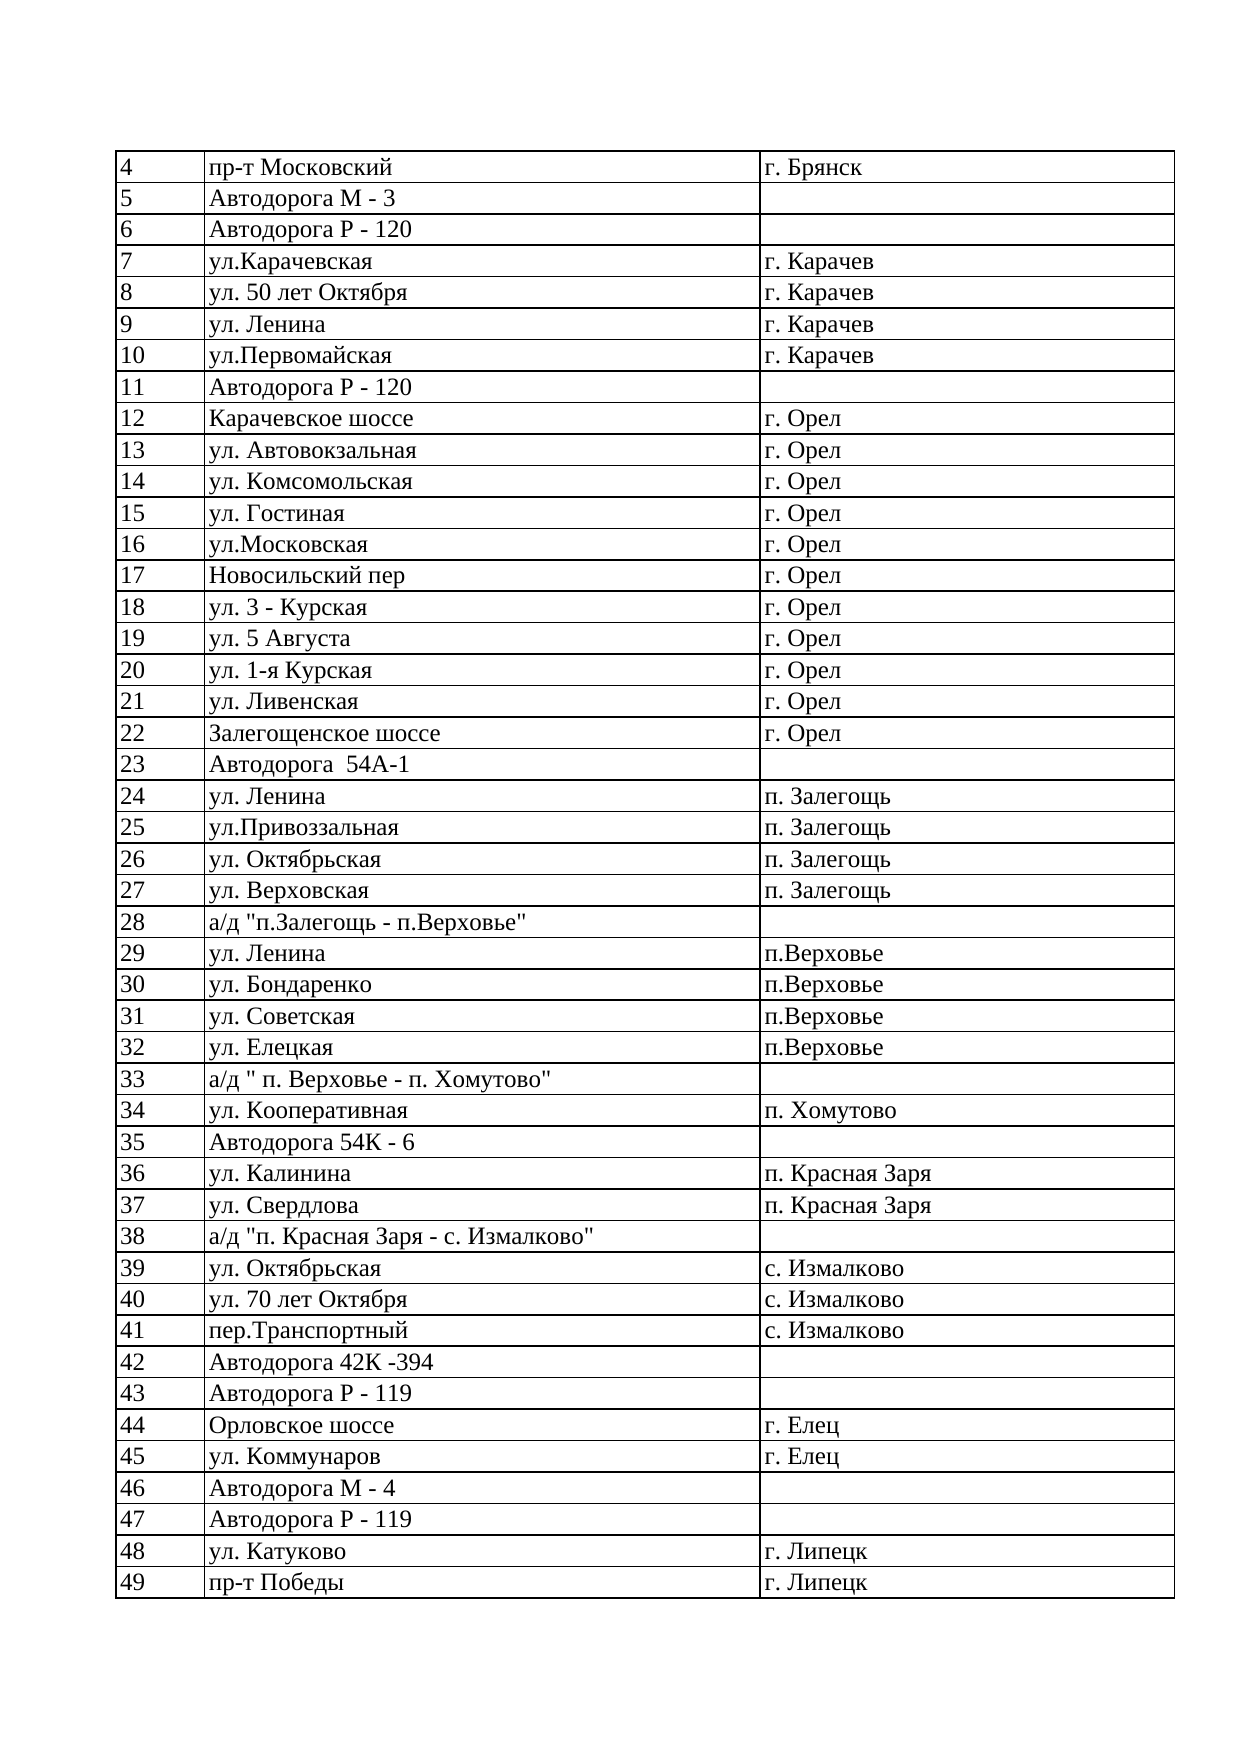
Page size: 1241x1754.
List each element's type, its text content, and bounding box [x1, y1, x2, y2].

table_cell ул. Свердлова [205, 1190, 759, 1219]
table_cell г. Орел [761, 718, 1174, 748]
table_cell г. Орел [761, 466, 1174, 496]
table_cell ул. Гостиная [205, 498, 759, 527]
table_cell ул. Коммунаров [205, 1441, 759, 1471]
table_cell ул.Привоззальная [205, 812, 759, 842]
table_cell 45 [117, 1441, 204, 1471]
table_cell г. Орел [761, 561, 1174, 590]
table_cell 30 [117, 970, 204, 999]
table_cell 16 [117, 529, 204, 559]
table_cell п.Верховье [761, 970, 1174, 999]
table_cell 48 [117, 1536, 204, 1566]
table_cell 24 [117, 781, 204, 811]
table_cell 31 [117, 1001, 204, 1031]
table_cell 20 [117, 655, 204, 685]
table_cell пр-т Победы [205, 1567, 759, 1597]
table_cell 49 [117, 1567, 204, 1597]
table_cell г. Орел [761, 623, 1174, 653]
table_cell п.Верховье [761, 1032, 1174, 1062]
table_cell ул. 5 Августа [205, 623, 759, 653]
table_cell г. Орел [761, 529, 1174, 559]
table_cell ул. 3 - Курская [205, 592, 759, 622]
table_cell [761, 1378, 1174, 1408]
table_cell 37 [117, 1190, 204, 1219]
table_cell 4 [117, 152, 204, 181]
table_cell [761, 1347, 1174, 1377]
table_cell 33 [117, 1064, 204, 1094]
table_cell а/д "п.Залегощь - п.Верховье" [205, 907, 759, 936]
table_cell [761, 907, 1174, 936]
table_cell 10 [117, 340, 204, 370]
table_cell [761, 1064, 1174, 1094]
table_cell п. Залегощь [761, 812, 1174, 842]
table_cell 46 [117, 1473, 204, 1503]
table_cell 43 [117, 1378, 204, 1408]
table_cell 17 [117, 561, 204, 590]
table_cell 19 [117, 623, 204, 653]
table_cell а/д " п. Верховье - п. Хомутово" [205, 1064, 759, 1094]
table_cell г. Елец [761, 1410, 1174, 1440]
table_cell 11 [117, 372, 204, 402]
table_cell а/д "п. Красная Заря - с. Измалково" [205, 1221, 759, 1251]
table_cell Автодорога М - 4 [205, 1473, 759, 1503]
table_cell 8 [117, 277, 204, 307]
table_cell Автодорога 54А-1 [205, 749, 759, 779]
table_cell 47 [117, 1504, 204, 1534]
table_cell г. Брянск [761, 152, 1174, 181]
table_cell п. Красная Заря [761, 1158, 1174, 1188]
table_cell 32 [117, 1032, 204, 1062]
table_cell 42 [117, 1347, 204, 1377]
table_cell ул. Комсомольская [205, 466, 759, 496]
table_cell 39 [117, 1253, 204, 1282]
table_cell 12 [117, 403, 204, 433]
table_cell г. Орел [761, 655, 1174, 685]
table_cell п.Верховье [761, 938, 1174, 968]
table_cell 41 [117, 1316, 204, 1345]
table_cell 6 [117, 215, 204, 244]
table_cell 22 [117, 718, 204, 748]
table_cell 44 [117, 1410, 204, 1440]
table_cell Автодорога Р - 119 [205, 1378, 759, 1408]
table_cell Автодорога М - 3 [205, 183, 759, 213]
table_cell с. Измалково [761, 1316, 1174, 1345]
table_cell 14 [117, 466, 204, 496]
table_cell г. Орел [761, 403, 1174, 433]
table_cell ул. Елецкая [205, 1032, 759, 1062]
table_cell 36 [117, 1158, 204, 1188]
table_cell [761, 215, 1174, 244]
table_cell 38 [117, 1221, 204, 1251]
table_cell п. Красная Заря [761, 1190, 1174, 1219]
table_cell 15 [117, 498, 204, 527]
table_cell 29 [117, 938, 204, 968]
table_cell 27 [117, 875, 204, 905]
table_cell пер.Транспортный [205, 1316, 759, 1345]
table_cell [761, 183, 1174, 213]
table_cell Автодорога Р - 119 [205, 1504, 759, 1534]
table_cell г. Липецк [761, 1567, 1174, 1597]
table_cell Орловское шоссе [205, 1410, 759, 1440]
table_cell ул. Катуково [205, 1536, 759, 1566]
table_cell 21 [117, 686, 204, 716]
table_cell Автодорога Р - 120 [205, 215, 759, 244]
table_cell 40 [117, 1284, 204, 1314]
table_cell Карачевское шоссе [205, 403, 759, 433]
table_cell ул. Советская [205, 1001, 759, 1031]
table_cell г. Елец [761, 1441, 1174, 1471]
table_cell ул. Ливенская [205, 686, 759, 716]
table_cell п. Залегощь [761, 844, 1174, 873]
table_cell ул. Ленина [205, 781, 759, 811]
table_cell п. Залегощь [761, 875, 1174, 905]
table_cell ул.Московская [205, 529, 759, 559]
table_cell г. Орел [761, 686, 1174, 716]
table_cell с. Измалково [761, 1253, 1174, 1282]
table_cell ул. 70 лет Октября [205, 1284, 759, 1314]
table_cell [761, 1127, 1174, 1157]
table_cell ул. Октябрьская [205, 1253, 759, 1282]
table_cell 28 [117, 907, 204, 936]
table_cell Автодорога Р - 120 [205, 372, 759, 402]
table_cell ул. Кооперативная [205, 1095, 759, 1125]
table_cell Автодорога 42К -394 [205, 1347, 759, 1377]
table_cell 5 [117, 183, 204, 213]
table_cell г. Орел [761, 592, 1174, 622]
table_cell ул. Ленина [205, 938, 759, 968]
table_cell г. Карачев [761, 246, 1174, 276]
table_cell Автодорога 54К - 6 [205, 1127, 759, 1157]
table_cell ул. Верховская [205, 875, 759, 905]
table_cell г. Карачев [761, 309, 1174, 339]
table_cell 26 [117, 844, 204, 873]
table_cell 25 [117, 812, 204, 842]
table_cell с. Измалково [761, 1284, 1174, 1314]
table_cell 7 [117, 246, 204, 276]
table_cell 13 [117, 435, 204, 464]
table_cell Залегощенское шоссе [205, 718, 759, 748]
table_cell ул.Первомайская [205, 340, 759, 370]
table_cell ул. 1-я Курская [205, 655, 759, 685]
table_cell [761, 1473, 1174, 1503]
table_cell ул. Ленина [205, 309, 759, 339]
table_cell г. Карачев [761, 340, 1174, 370]
table_cell ул. Калинина [205, 1158, 759, 1188]
table_cell ул. Октябрьская [205, 844, 759, 873]
table_cell п. Хомутово [761, 1095, 1174, 1125]
table_cell г. Орел [761, 435, 1174, 464]
table_cell 35 [117, 1127, 204, 1157]
table_cell [761, 749, 1174, 779]
table_cell 23 [117, 749, 204, 779]
table_cell [761, 372, 1174, 402]
table_cell ул. 50 лет Октября [205, 277, 759, 307]
table_cell ул. Автовокзальная [205, 435, 759, 464]
table_cell п. Залегощь [761, 781, 1174, 811]
table_cell 34 [117, 1095, 204, 1125]
table_cell ул. Бондаренко [205, 970, 759, 999]
table_cell 18 [117, 592, 204, 622]
table_cell г. Орел [761, 498, 1174, 527]
table_cell г. Липецк [761, 1536, 1174, 1566]
table_cell ул.Карачевская [205, 246, 759, 276]
table_cell Новосильский пер [205, 561, 759, 590]
table_cell г. Карачев [761, 277, 1174, 307]
table_cell пр-т Московский [205, 152, 759, 181]
table_cell 9 [117, 309, 204, 339]
table_cell [761, 1504, 1174, 1534]
table_cell [761, 1221, 1174, 1251]
table_cell п.Верховье [761, 1001, 1174, 1031]
